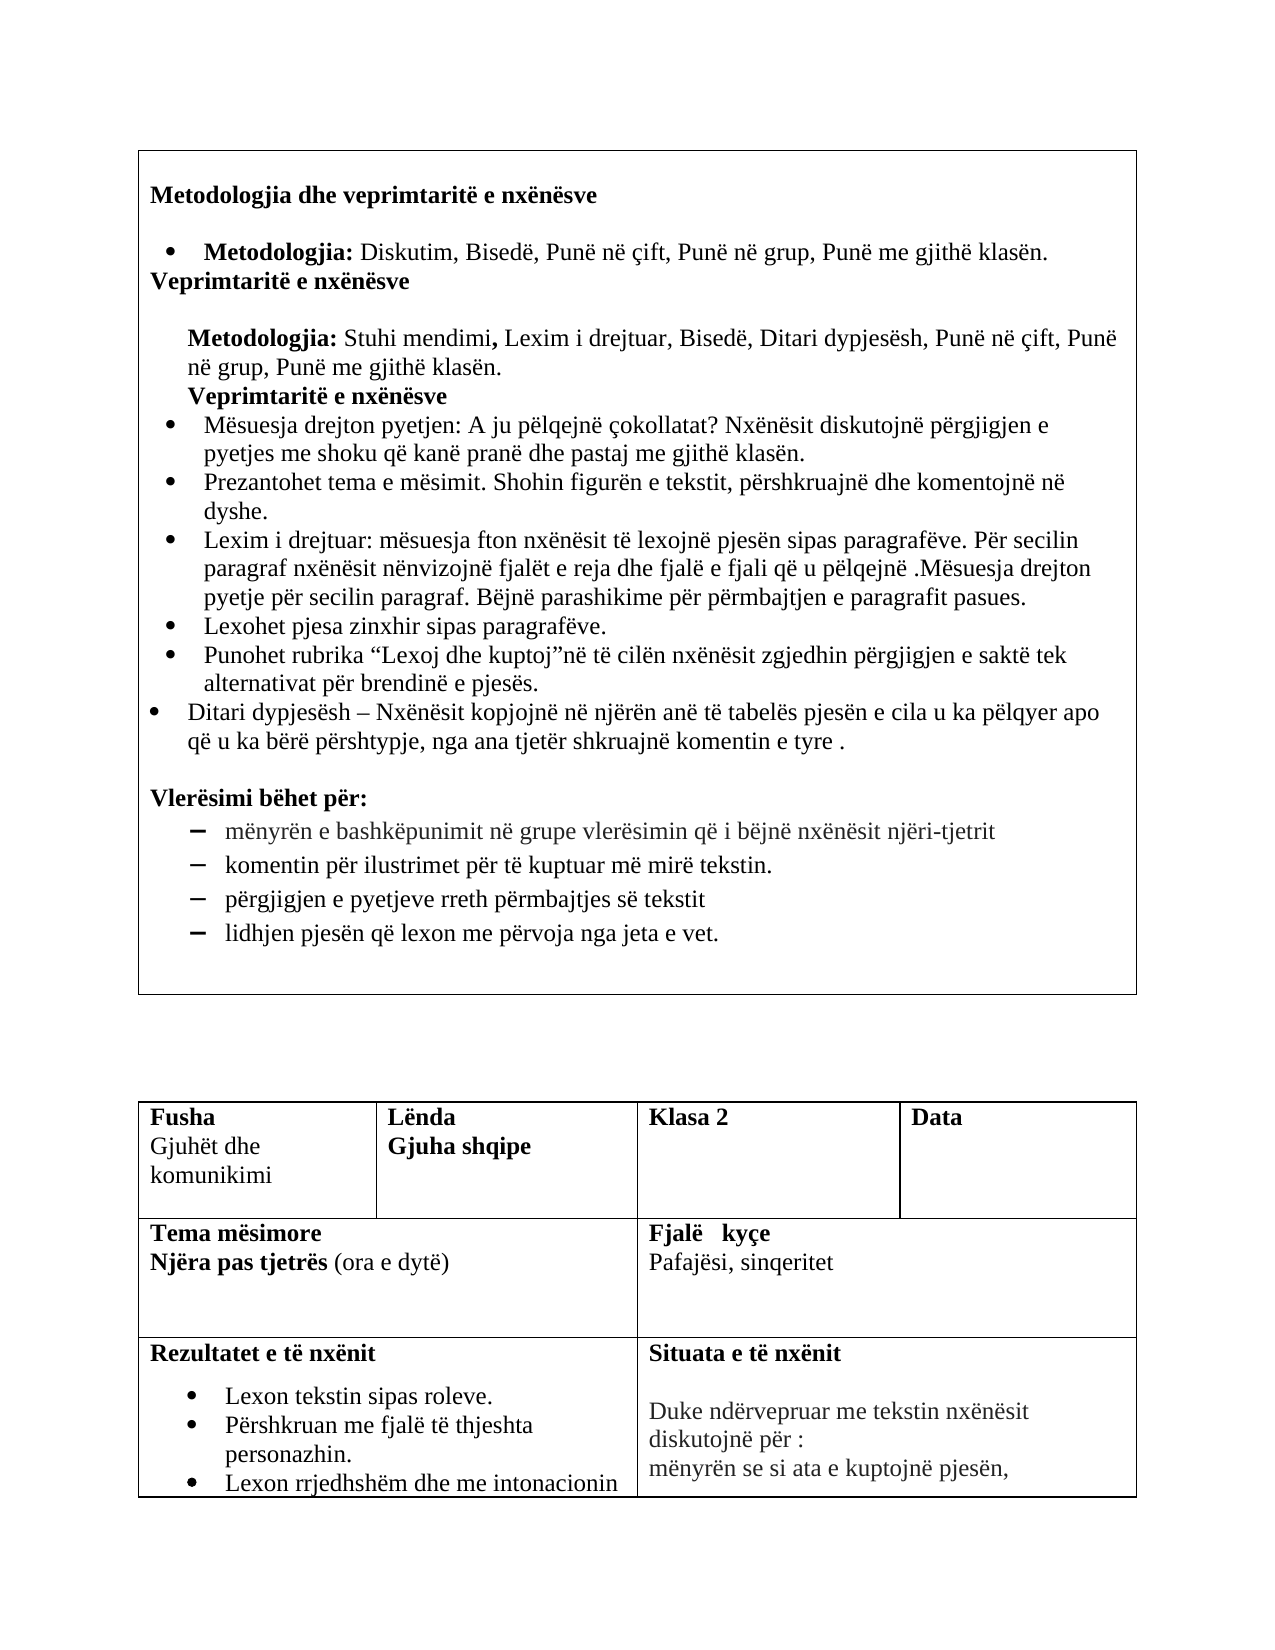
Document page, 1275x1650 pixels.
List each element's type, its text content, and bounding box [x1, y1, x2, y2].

table_header Fusha Gjuhët dhe komunikimi [139, 1103, 376, 1217]
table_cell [139, 1338, 637, 1496]
table_cell Fjalë kyçe Pafajësi, sinqeritet [638, 1219, 1136, 1337]
table_header Data [901, 1103, 1136, 1217]
table_cell Tema mësimore Njëra pas tjetrës (ora e dytë) [139, 1219, 637, 1337]
table_header Lënda Gjuha shqipe [377, 1103, 637, 1217]
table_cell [638, 1338, 1136, 1496]
table_cell Metodologjia dhe veprimtaritë e nxënësve Metodologjia: Diskutim, Bisedë, Punë në çift, Punë në grup, Punë me gjithë klasën. Veprimtaritë e nxënësve Metodologjia: Stuhi mendimi, Lexim i drejtuar, Bisedë, Ditari dypjesësh, Punë në çift, Punë në grup, Punë me gjithë klasën. Veprimtaritë e nxënësve Mësuesja drejton pyetjen: A ju pëlqejnë çokollatat? Nxënësit diskutojnë përgjigjen e pyetjes me shoku që kanë pranë dhe pastaj me gjithë klasën. Prezantohet tema e mësimit. Shohin figurën e tekstit, përshkruajnë dhe komentojnë në dyshe. Lexim i drejtuar: mësuesja fton nxënësit të lexojnë pjesën sipas paragrafëve. Për secilin paragraf nxënësit nënvizojnë fjalët e reja dhe fjalë e fjali që u pëlqejnë .Mësuesja drejton pyetje për secilin paragraf. Bëjnë parashikime për përmbajtjen e paragrafit pasues. Lexohet pjesa zinxhir sipas paragrafëve. Punohet rubrika “Lexoj dhe kuptoj”në të cilën nxënësit zgjedhin përgjigjen e saktë tek alternativat për brendinë e pjesës. Ditari dypjesësh – Nxënësit kopjojnë në njërën anë të tabelës pjesën e cila u ka pëlqyer apo që u ka bërë përshtypje, nga ana tjetër shkruajnë komentin e tyre . Vlerësimi bëhet për: mënyrën e bashkëpunimit në grupe vlerësimin që i bëjnë nxënësit njëri-tjetrit komentin për ilustrimet për të kuptuar më mirë tekstin. përgjigjen e pyetjeve rreth përmbajtjes së tekstit lidhjen pjesën që lexon me përvoja nga jeta e vet. [139, 151, 1136, 994]
table_header Klasa 2 [638, 1103, 899, 1217]
